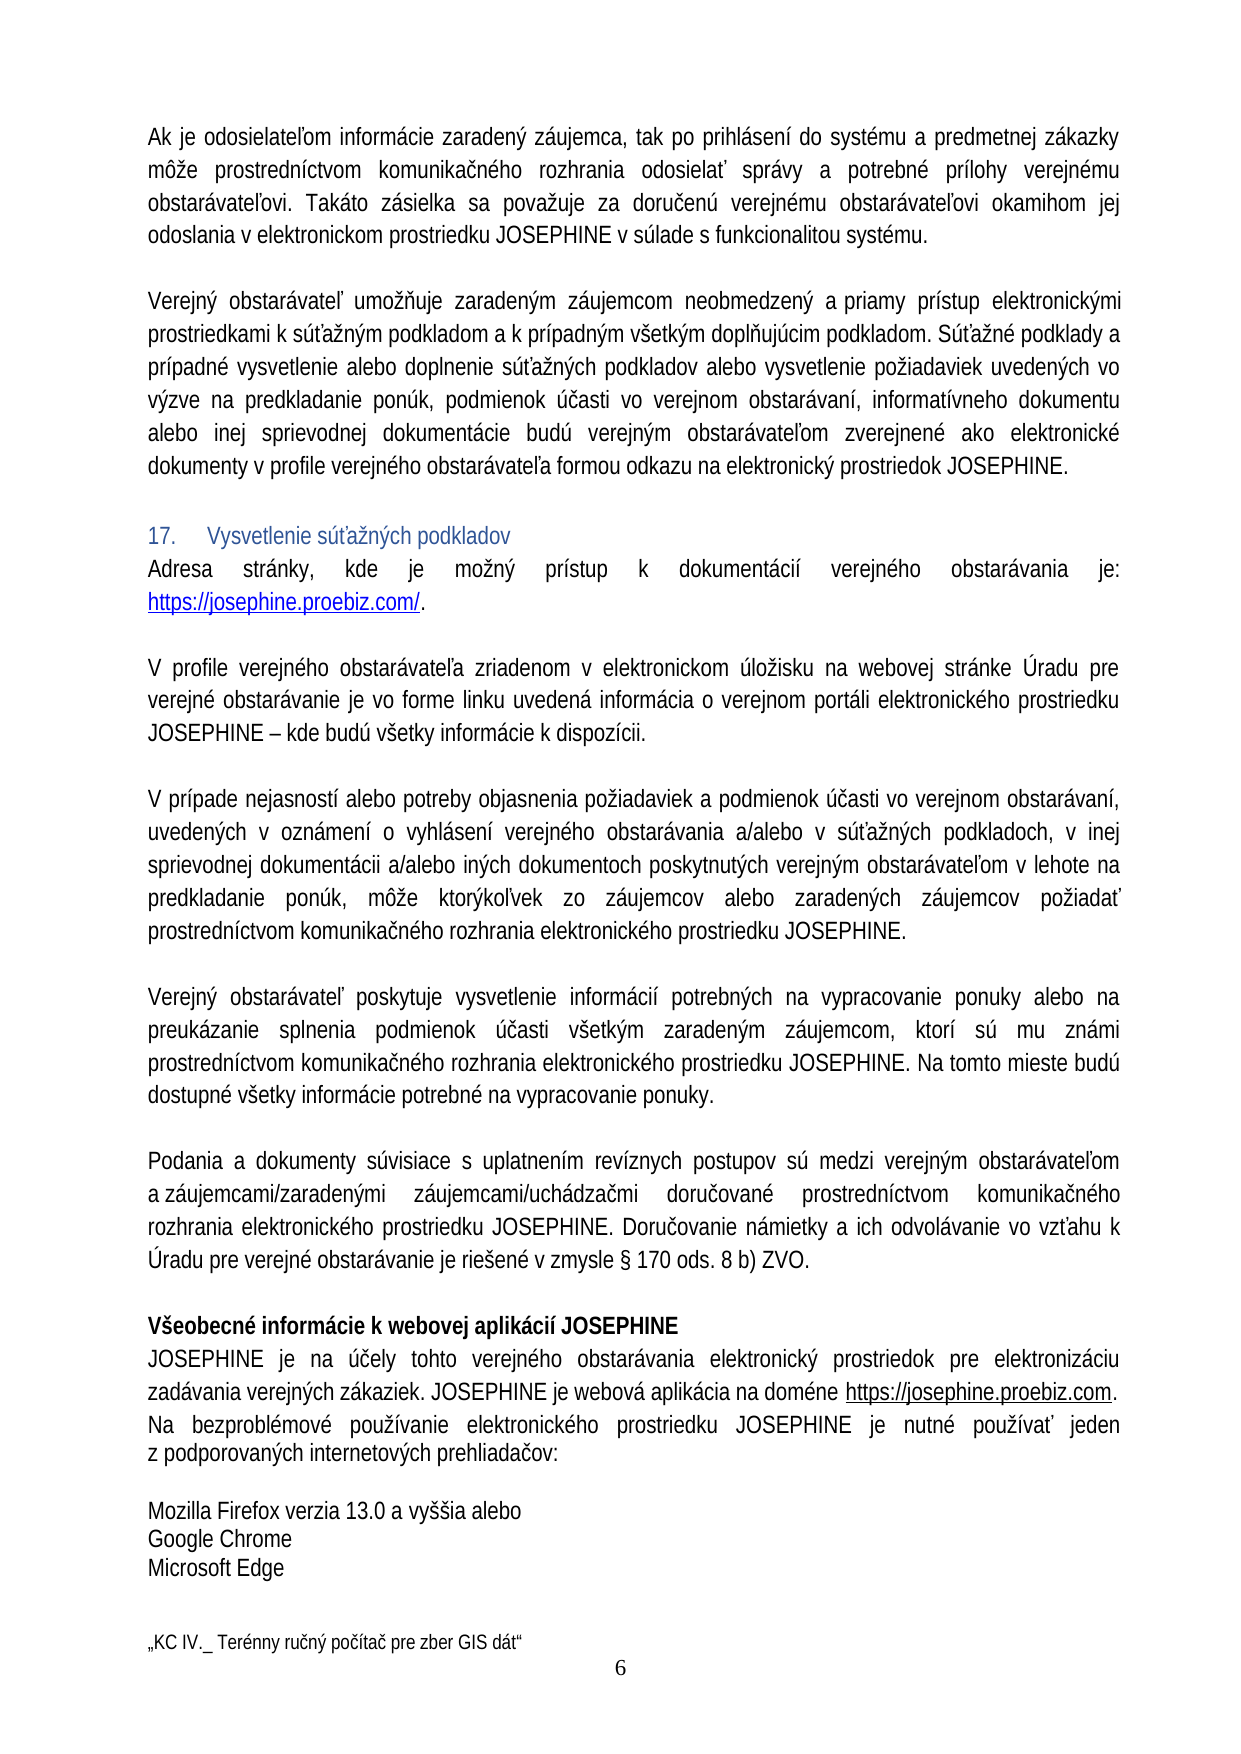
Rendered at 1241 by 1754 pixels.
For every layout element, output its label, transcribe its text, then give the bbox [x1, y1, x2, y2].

text Na bezproblémové používanie elektronického prostriedku JOSEPHINE je nutné používať jeden z podporovaných internetových prehliadačov: [148, 1410, 1122, 1467]
text Všeobecné informácie k webovej aplikácií JOSEPHINE [148, 1311, 1122, 1339]
text JOSEPHINE je na účely tohto verejného obstarávania elektronický prostriedok pre elektronizáciu zadávania verejných zákaziek. JOSEPHINE je webová aplikácia na doméne https://josephine.proebiz.com. [148, 1344, 1122, 1405]
text Verejný obstarávateľ umožňuje zaradeným záujemcom neobmedzený a priamy prístup elektronickými prostriedkami k súťažným podkladom a k prípadným všetkým doplňujúcim podkladom. Súťažné podklady a prípadné vysvetlenie alebo doplnenie súťažných podkladov alebo vysvetlenie požiadaviek uvedených vo výzve na predkladanie ponúk, podmienok účasti vo verejnom obstarávaní, informatívneho dokumentu alebo inej sprievodnej dokumentácie budú verejným obstarávateľom zverejnené ako elektronické dokumenty v profile verejného obstarávateľa formou odkazu na elektronický prostriedok JOSEPHINE. [148, 286, 1122, 479]
text Verejný obstarávateľ poskytuje vysvetlenie informácií potrebných na vypracovanie ponuky alebo na preukázanie splnenia podmienok účasti všetkým zaradeným záujemcom, ktorí sú mu známi prostredníctvom komunikačného rozhrania elektronického prostriedku JOSEPHINE. Na tomto mieste budú dostupné všetky informácie potrebné na vypracovanie ponuky. [148, 982, 1122, 1109]
text Ak je odosielateľom informácie zaradený záujemca, tak po prihlásení do systému a predmetnej zákazky môže prostredníctvom komunikačného rozhrania odosielať správy a potrebné prílohy verejnému obstarávateľovi. Takáto zásielka sa považuje za doručenú verejnému obstarávateľovi okamihom jej odoslania v elektronickom prostriedku JOSEPHINE v súlade s funkcionalitou systému. [148, 122, 1122, 249]
text Google Chrome [148, 1524, 1122, 1553]
text Microsoft Edge [148, 1553, 1122, 1582]
text V prípade nejasností alebo potreby objasnenia požiadaviek a podmienok účasti vo verejnom obstarávaní, uvedených v oznámení o vyhlásení verejného obstarávania a/alebo v súťažných podkladoch, v inej sprievodnej dokumentácii a/alebo iných dokumentoch poskytnutých verejným obstarávateľom v lehote na predkladanie ponúk, môže ktorýkoľvek zo záujemcov alebo zaradených záujemcov požiadať prostredníctvom komunikačného rozhrania elektronického prostriedku JOSEPHINE. [148, 784, 1122, 944]
text Mozilla Firefox verzia 13.0 a vyššia alebo [148, 1496, 1122, 1524]
subtitle Vysvetlenie súťažných podkladov [148, 521, 1122, 549]
text Podania a dokumenty súvisiace s uplatnením revíznych postupov sú medzi verejným obstarávateľom a záujemcami/zaradenými záujemcami/uchádzačmi doručované prostredníctvom komunikačného rozhrania elektronického prostriedku JOSEPHINE. Doručovanie námietky a ich odvolávanie vo vzťahu k Úradu pre verejné obstarávanie je riešené v zmysle § 170 ods. 8 b) ZVO. [148, 1146, 1122, 1274]
text Adresa stránky, kde je možný prístup k dokumentácií verejného obstarávania je: https://josephine.proebiz.com/. [148, 554, 1122, 615]
text V profile verejného obstarávateľa zriadenom v elektronickom úložisku na webovej stránke Úradu pre verejné obstarávanie je vo forme linku uvedená informácia o verejnom portáli elektronického prostriedku JOSEPHINE – kde budú všetky informácie k dispozícii. [148, 653, 1122, 747]
